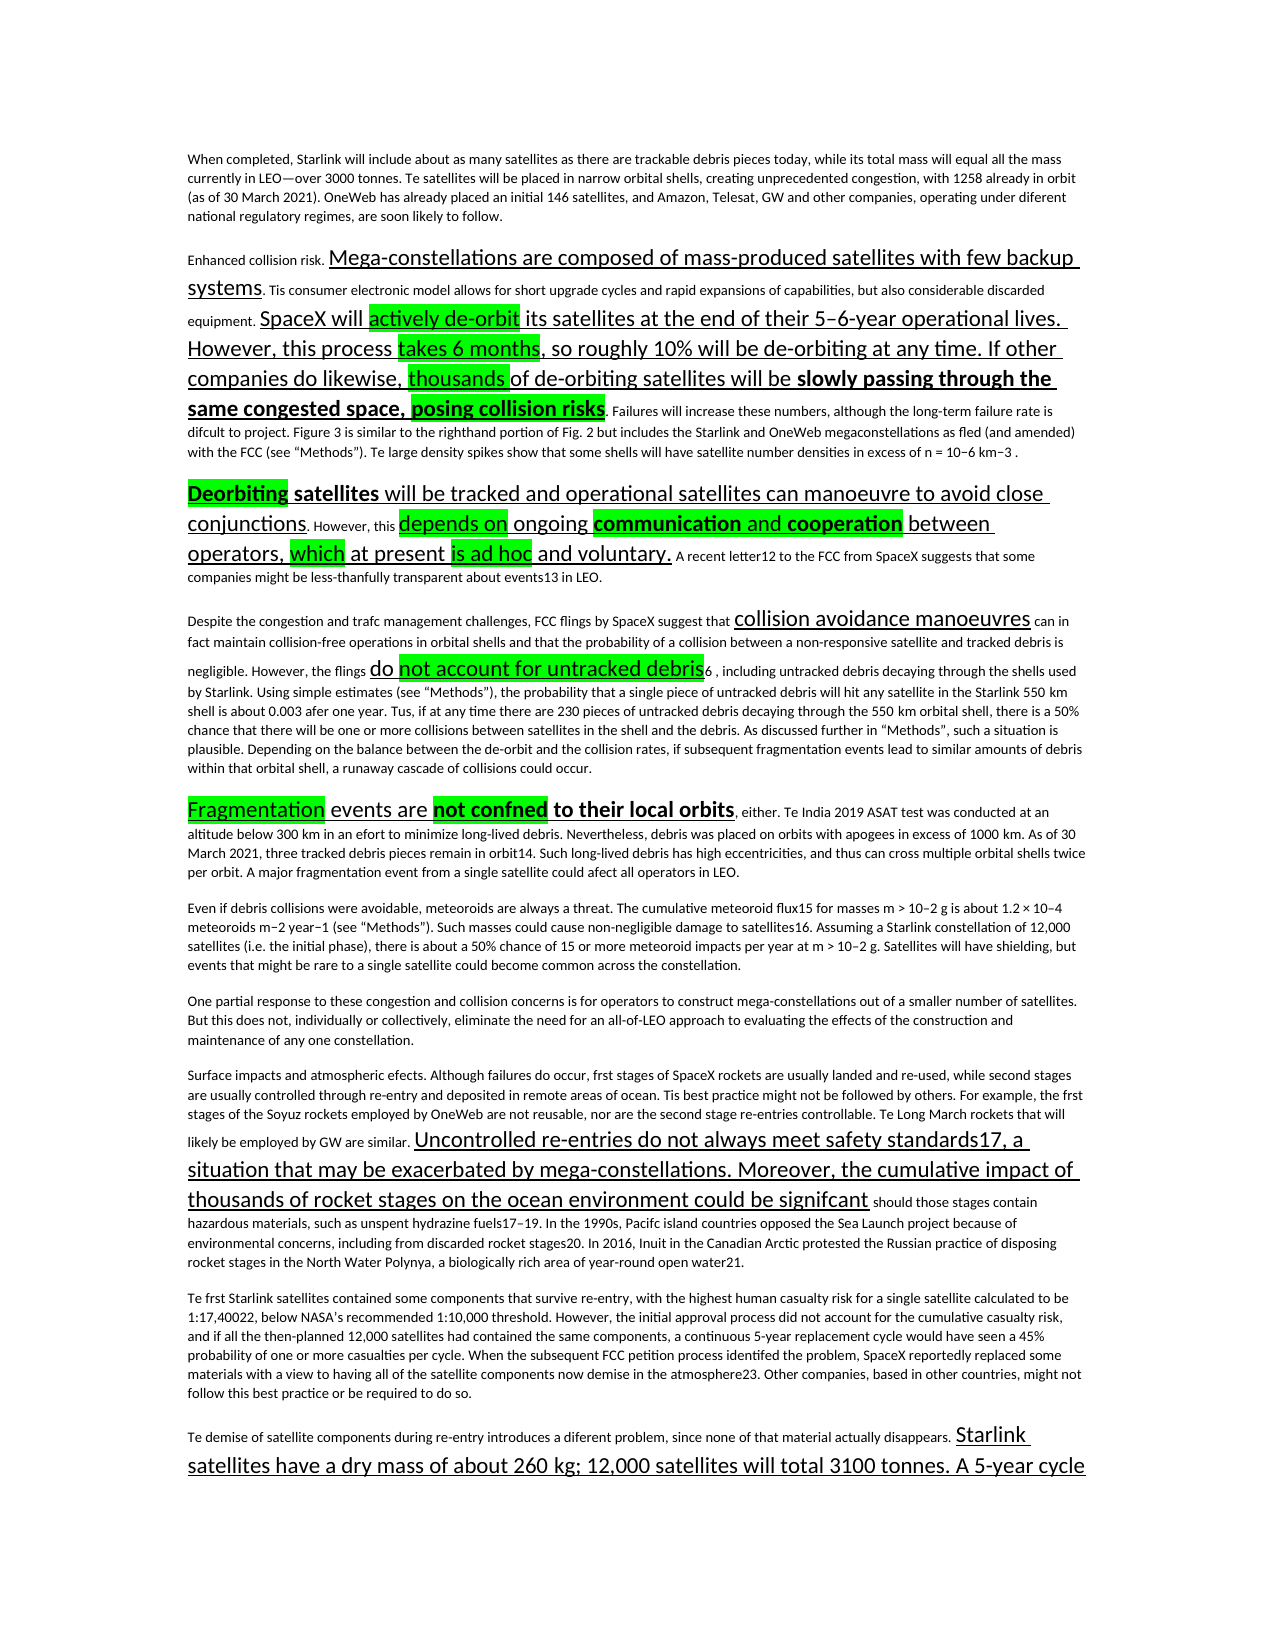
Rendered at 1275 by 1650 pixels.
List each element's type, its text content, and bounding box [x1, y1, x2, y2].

text Surface impacts and atmospheric efects. Although failures do occur, frst stages of SpaceX rockets are usually landed and re-used, while second stages are usually controlled through re-entry and deposited in remote areas of ocean. Tis best practice might not be followed by others. For example, the frst stages of the Soyuz rockets employed by OneWeb are not reusable, nor are the second stage re-entries controllable. Te Long March rockets that will likely be employed by GW are similar. Uncontrolled re-entries do not always meet safety standards17, a situation that may be exacerbated by mega-constellations. Moreover, the cumulative impact of thousands of rocket stages on the ocean environment could be signifcant should those stages contain hazardous materials, such as unspent hydrazine fuels17–19. In the 1990s, Pacifc island countries opposed the Sea Launch project because of environmental concerns, including from discarded rocket stages20. In 2016, Inuit in the Canadian Arctic protested the Russian practice of disposing rocket stages in the North Water Polynya, a biologically rich area of year-round open water21. [187, 1067, 1087, 1271]
text Enhanced collision risk. Mega-constellations are composed of mass-produced satellites with few backup systems. Tis consumer electronic model allows for short upgrade cycles and rapid expansions of capabilities, but also considerable discarded equipment. SpaceX will actively de-orbit its satellites at the end of their 5–6-year operational lives. However, this process takes 6 months, so roughly 10% will be de-orbiting at any time. If other companies do likewise, thousands of de-orbiting satellites will be slowly passing through the same congested space, posing collision risks. Failures will increase these numbers, although the long-term failure rate is difcult to project. Figure 3 is similar to the righthand portion of Fig. 2 but includes the Starlink and OneWeb megaconstellations as fled (and amended) with the FCC (see “Methods”). Te large density spikes show that some shells will have satellite number densities in excess of n = 10−6 km−3 . [187, 243, 1087, 461]
text Fragmentation events are not confned to their local orbits, either. Te India 2019 ASAT test was conducted at an altitude below 300 km in an efort to minimize long-lived debris. Nevertheless, debris was placed on orbits with apogees in excess of 1000 km. As of 30 March 2021, three tracked debris pieces remain in orbit14. Such long-lived debris has high eccentricities, and thus can cross multiple orbital shells twice per orbit. A major fragmentation event from a single satellite could afect all operators in LEO. [187, 796, 1087, 881]
text Deorbiting satellites will be tracked and operational satellites can manoeuvre to avoid close conjunctions. However, this depends on ongoing communication and cooperation between operators, which at present is ad hoc and voluntary. A recent letter12 to the FCC from SpaceX suggests that some companies might be less-thanfully transparent about events13 in LEO. [187, 479, 1087, 586]
text Te frst Starlink satellites contained some components that survive re-entry, with the highest human casualty risk for a single satellite calculated to be 1:17,40022, below NASA’s recommended 1:10,000 threshold. However, the initial approval process did not account for the cumulative casualty risk, and if all the then-planned 12,000 satellites had contained the same components, a continuous 5-year replacement cycle would have seen a 45% probability of one or more casualties per cycle. When the subsequent FCC petition process identifed the problem, SpaceX reportedly replaced some materials with a view to having all of the satellite components now demise in the atmosphere23. Other companies, based in other countries, might not follow this best practice or be required to do so. [187, 1289, 1087, 1403]
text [187, 1421, 1087, 1479]
text One partial response to these congestion and collision concerns is for operators to construct mega-constellations out of a smaller number of satellites. But this does not, individually or collectively, eliminate the need for an all-of-LEO approach to evaluating the effects of the construction and maintenance of any one constellation. [187, 992, 1087, 1049]
text When completed, Starlink will include about as many satellites as there are trackable debris pieces today, while its total mass will equal all the mass currently in LEO—over 3000 tonnes. Te satellites will be placed in narrow orbital shells, creating unprecedented congestion, with 1258 already in orbit (as of 30 March 2021). OneWeb has already placed an initial 146 satellites, and Amazon, Telesat, GW and other companies, operating under diferent national regulatory regimes, are soon likely to follow. [187, 150, 1087, 225]
text Despite the congestion and trafc management challenges, FCC flings by SpaceX suggest that collision avoidance manoeuvres can in fact maintain collision-free operations in orbital shells and that the probability of a collision between a non-responsive satellite and tracked debris is negligible. However, the flings do not account for untracked debris6 , including untracked debris decaying through the shells used by Starlink. Using simple estimates (see “Methods”), the probability that a single piece of untracked debris will hit any satellite in the Starlink 550 km shell is about 0.003 afer one year. Tus, if at any time there are 230 pieces of untracked debris decaying through the 550 km orbital shell, there is a 50% chance that there will be one or more collisions between satellites in the shell and the debris. As discussed further in “Methods”, such a situation is plausible. Depending on the balance between the de-orbit and the collision rates, if subsequent fragmentation events lead to similar amounts of debris within that orbital shell, a runaway cascade of collisions could occur. [187, 604, 1087, 778]
text Even if debris collisions were avoidable, meteoroids are always a threat. The cumulative meteoroid flux15 for masses m > 10–2 g is about 1.2 × 10–4 meteoroids m−2 year−1 (see “Methods”). Such masses could cause non-negligible damage to satellites16. Assuming a Starlink constellation of 12,000 satellites (i.e. the initial phase), there is about a 50% chance of 15 or more meteoroid impacts per year at m > 10–2 g. Satellites will have shielding, but events that might be rare to a single satellite could become common across the constellation. [187, 899, 1087, 974]
